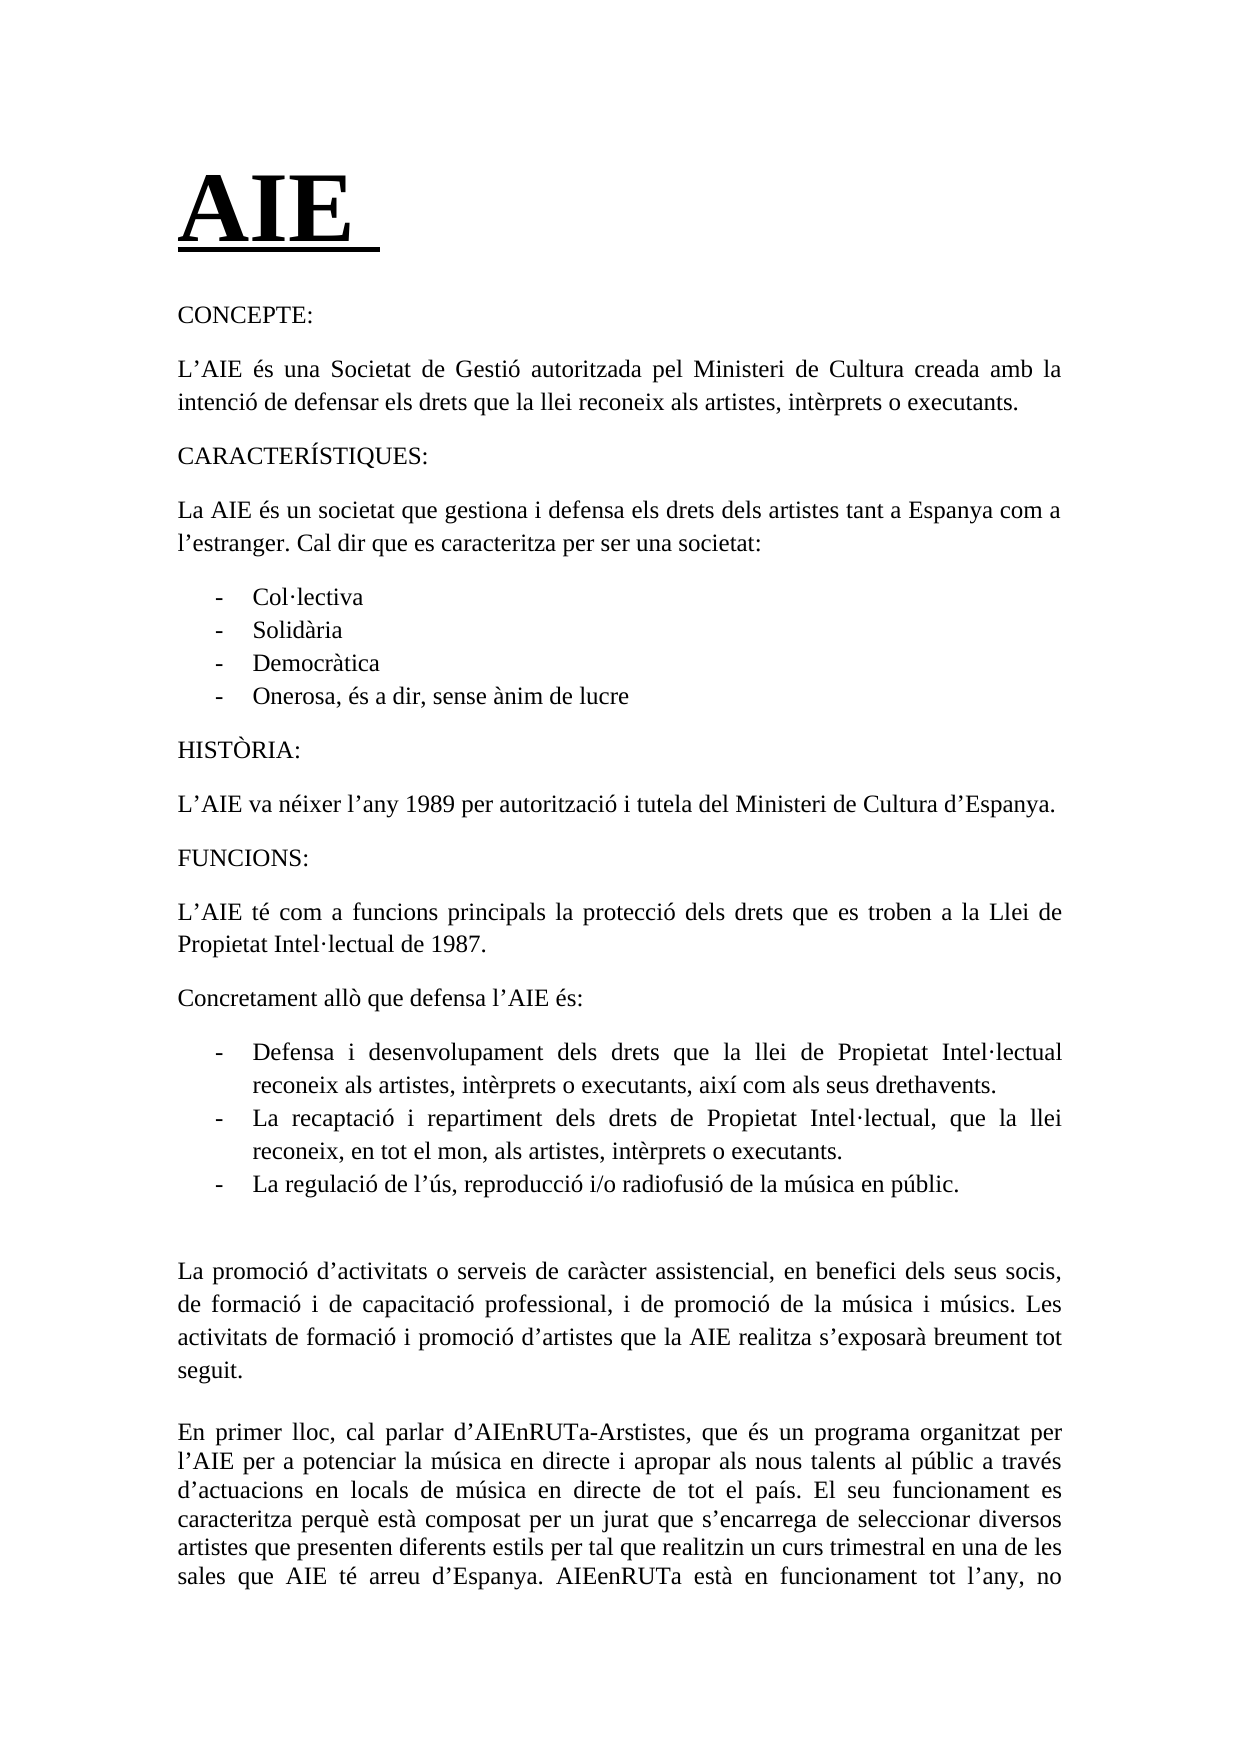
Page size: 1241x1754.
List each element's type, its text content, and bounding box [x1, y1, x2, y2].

text HISTÒRIA: [177, 735, 1063, 764]
text CARACTERÍSTIQUES: [177, 441, 1063, 470]
list Col·lectiva [215, 582, 1063, 611]
text L’AIE va néixer l’any 1989 per autorització i tutela del Ministeri de Cultura d’Espanya. [177, 789, 1063, 818]
list Onerosa, és a dir, sense ànim de lucre [215, 681, 1063, 710]
text L’AIE és una Societat de Gestió autoritzada pel Ministeri de Cultura creada amb la intenció de defensar els drets que la llei reconeix als artistes, intèrprets o executants. [177, 354, 1063, 416]
text CONCEPTE: [177, 301, 1063, 329]
list Solidària [215, 615, 1063, 644]
list La regulació de l’ús, reproducció i/o radiofusió de la música en públic. [215, 1169, 1063, 1198]
text Concretament allò que defensa l’AIE és: [177, 983, 1063, 1012]
text La AIE és un societat que gestiona i defensa els drets dels artistes tant a Espanya com a l’estranger. Cal dir que es caracteritza per ser una societat: [177, 495, 1063, 557]
list La recaptació i repartiment dels drets de Propietat Intel·lectual, que la llei reconeix, en tot el mon, als artistes, intèrprets o executants. [215, 1103, 1063, 1165]
text La promoció d’activitats o serveis de caràcter assistencial, en benefici dels seus socis, de formació i de capacitació professional, i de promoció de la música i músics. Les activitats de formació i promoció d’artistes que la AIE realitza s’exposarà breument tot seguit. [177, 1256, 1063, 1384]
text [177, 1417, 1063, 1590]
text L’AIE té com a funcions principals la protecció dels drets que es troben a la Llei de Propietat Intel·lectual de 1987. [177, 897, 1063, 958]
list Democràtica [215, 648, 1063, 677]
text AIE [177, 148, 1063, 263]
list Defensa i desenvolupament dels drets que la llei de Propietat Intel·lectual reconeix als artistes, intèrprets o executants, així com als seus drethavents. [215, 1037, 1063, 1099]
text FUNCIONS: [177, 843, 1063, 871]
